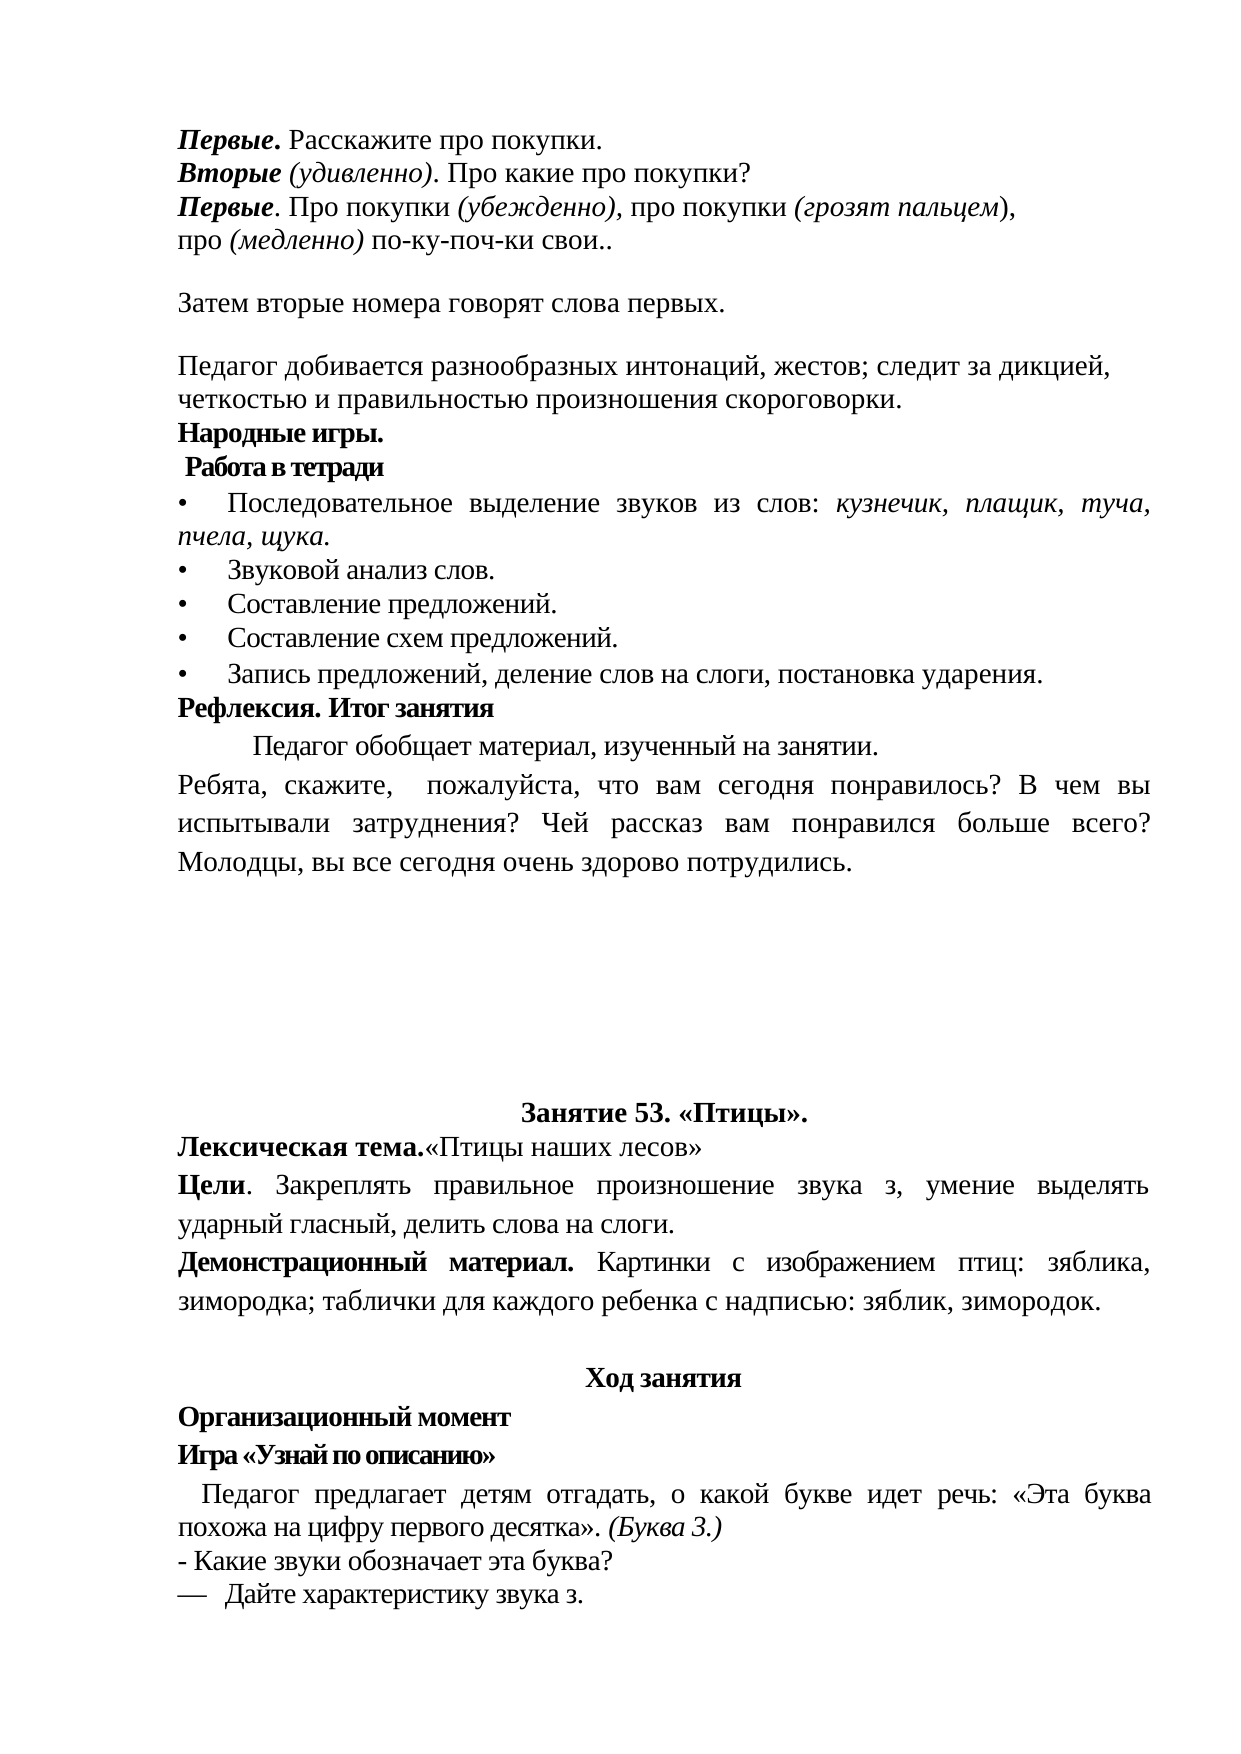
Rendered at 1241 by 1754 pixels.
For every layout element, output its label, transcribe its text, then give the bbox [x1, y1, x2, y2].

text Вторые (удивленно). Про какие про покупки? [177, 155, 1152, 189]
text Педагог добивается разнообразных интонаций, жестов; следит за дикцией, четкостью и правильностью произношения скороговорки. [177, 348, 1152, 415]
text Лексическая тема.«Птицы наших лесов» [177, 1129, 1152, 1162]
text Игра «Узнай по описанию» [177, 1437, 840, 1471]
list Последовательное выделение звуков из слов: кузнечик, плащик, туча, пчела, щука. [177, 485, 1151, 552]
text Затем вторые номера говорят слова первых. [177, 285, 1152, 319]
list Составление схем предложений. [177, 620, 1152, 653]
list Звуковой анализ слов. [177, 552, 1152, 586]
text Первые. Расскажите про покупки. [177, 122, 1152, 155]
text Ход занятия [177, 1360, 1150, 1394]
text Народные игры. [177, 415, 738, 449]
text Занятие 53. «Птицы». [177, 1095, 1152, 1129]
text Педагог предлагает детям отгадать, о какой букве идет речь: «Эта буква похожа на цифру первого десятка». (Буква 3.) [178, 1476, 1152, 1543]
text Цели. Закреплять правильное произношение звука з, умение выделять ударный гласный, делить слова на слоги. [178, 1167, 1149, 1239]
text Ребята, скажите, пожалуйста, что вам сегодня понравилось? В чем вы испытывали затруднения? Чей рассказ вам понравился больше всего? Молодцы, вы все сегодня очень здорово потрудились. [177, 767, 1152, 878]
text Педагог обобщает материал, изученный на занятии. [252, 728, 1152, 762]
list Составление предложений. [177, 586, 1152, 619]
text Демонстрационный материал. Картинки с изображением птиц: зяблика, зимородка; таблички для каждого ребенка с надписью: зяблик, зимородок. [178, 1244, 1150, 1317]
list Дайте характеристику звука з. [177, 1576, 1060, 1610]
text - Какие звуки обозначает эта буква? [177, 1543, 1152, 1576]
text Организационный момент [177, 1399, 840, 1432]
text Первые. Про покупки (убежденно), про покупки (грозят пальцем), про (медленно) по-ку-поч-ки свои.. [177, 189, 1152, 256]
text Работа в тетради [177, 449, 738, 482]
text Рефлексия. Итог занятия [177, 690, 1152, 723]
list Запись предложений, деление слов на слоги, постановка ударения. [177, 656, 1152, 690]
